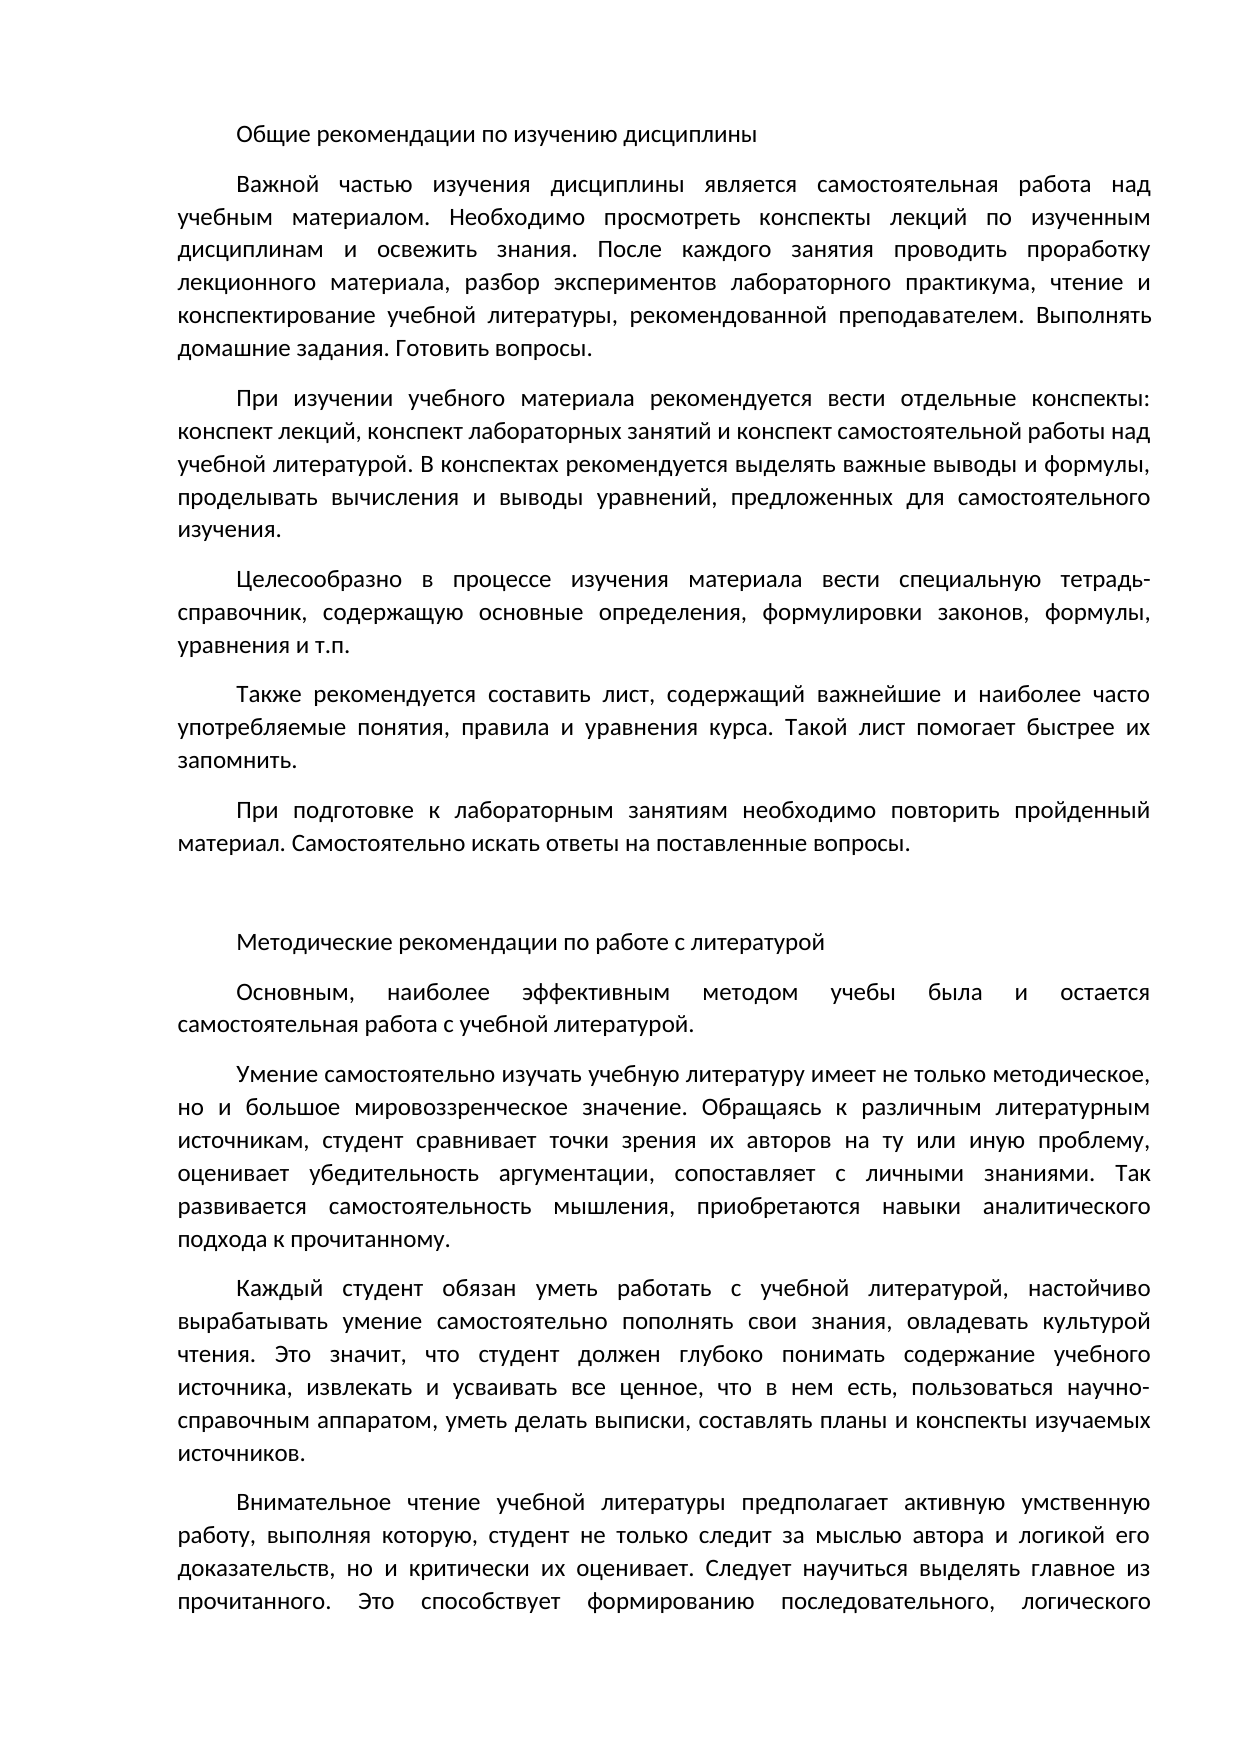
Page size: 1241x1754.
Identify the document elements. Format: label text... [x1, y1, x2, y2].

text Общие рекомендации по изучению дисциплины [177, 118, 1152, 149]
text Каждый студент обязан уметь работать с учебной литературой, настойчиво вырабатывать умение самостоятельно пополнять свои знания, овладевать культурой чтения. Это значит, что студент должен глубоко понимать содержание учебного источника, извлекать и усваивать все ценное, что в нем есть, пользоваться научно-справочным аппаратом, уметь делать выписки, составлять планы и конспекты изучаемых источников. [177, 1272, 1152, 1467]
text Также рекомендуется составить лист, содержащий важнейшие и наиболее часто употребляемые понятия, правила и уравнения курса. Такой лист помогает быстрее их запомнить. [177, 678, 1152, 775]
text Важной частью изучения дисциплины является самостоятельная работа над учебным материалом. Необходимо просмотреть конспекты лекций по изученным дисциплинам и освежить знания. После каждого занятия проводить проработку лекционного материала, разбор экспериментов лабораторного практикума, чтение и конспектирование учебной литературы, рекомендованной преподавателем. Выполнять домашние задания. Готовить вопросы. [177, 168, 1152, 363]
text При подготовке к лабораторным занятиям необходимо повторить пройденный материал. Самостоятельно искать ответы на поставленные вопросы. [177, 794, 1152, 857]
text Основным, наиболее эффективным методом учебы была и остается самостоятельная работа с учебной литературой. [177, 976, 1152, 1039]
text Целесообразно в процессе изучения материала вести специальную тетрадь-справочник, содержащую основные определения, формулировки законов, формулы, уравнения и т.п. [177, 563, 1152, 659]
text При изучении учебного материала рекомендуется вести отдельные конспекты: конспект лекций, конспект лабораторных занятий и конспект самостоятельной работы над учебной литературой. В конспектах рекомендуется выделять важные выводы и формулы, проделывать вычисления и выводы уравнений, предложенных для самостоятельного изучения. [177, 382, 1152, 544]
text Методические рекомендации по работе с литературой [177, 926, 1152, 957]
text Умение самостоятельно изучать учебную литературу имеет не только методическое, но и большое мировоззренческое значение. Обращаясь к различным литературным источникам, студент сравнивает точки зрения их авторов на ту или иную проблему, оценивает убедительность аргументации, сопоставляет с личными знаниями. Так развивается самостоятельность мышления, приобретаются навыки аналитического подхода к прочитанному. [177, 1058, 1152, 1253]
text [177, 1486, 1152, 1616]
